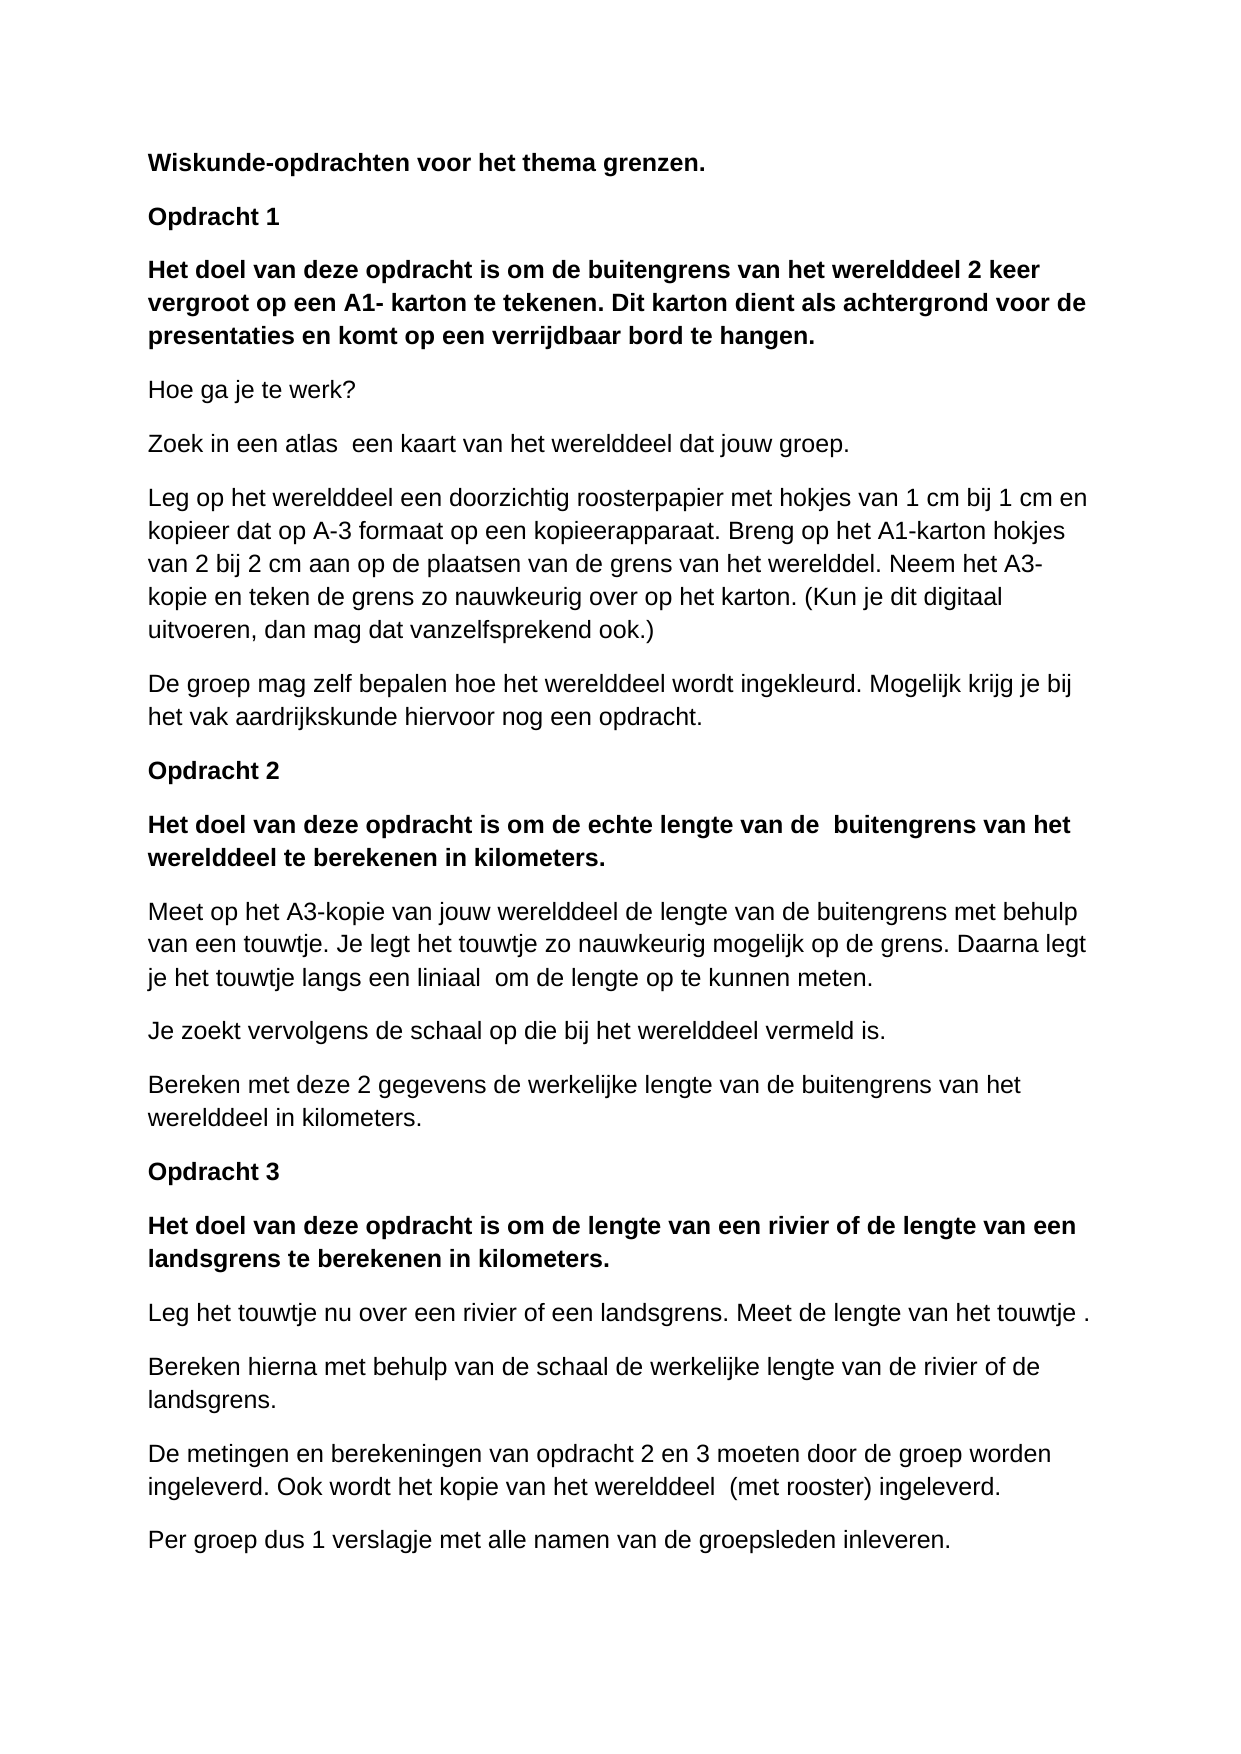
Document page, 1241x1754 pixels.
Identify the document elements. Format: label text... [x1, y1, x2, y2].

text Per groep dus 1 verslagje met alle namen van de groepsleden inleveren. [148, 1525, 1093, 1554]
text Wiskunde-opdrachten voor het thema grenzen. [148, 148, 1093, 176]
text Je zoekt vervolgens de schaal op die bij het werelddeel vermeld is. [148, 1016, 1093, 1045]
text Opdracht 1 [148, 201, 1093, 230]
text Opdracht 3 [148, 1157, 1093, 1186]
text Het doel van deze opdracht is om de buitengrens van het werelddeel 2 keer vergroot op een A1- karton te tekenen. Dit karton dient als achtergrond voor de presentaties en komt op een verrijdbaar bord te hangen. [148, 255, 1093, 350]
text Meet op het A3-kopie van jouw werelddeel de lengte van de buitengrens met behulp van een touwtje. Je legt het touwtje zo nauwkeurig mogelijk op de grens. Daarna legt je het touwtje langs een liniaal om de lengte op te kunnen meten. [148, 896, 1093, 991]
text Zoek in een atlas een kaart van het werelddeel dat jouw groep. [148, 429, 1093, 458]
text Het doel van deze opdracht is om de echte lengte van de buitengrens van het werelddeel te berekenen in kilometers. [148, 809, 1093, 871]
text Het doel van deze opdracht is om de lengte van een rivier of de lengte van een landsgrens te berekenen in kilometers. [148, 1211, 1093, 1273]
text De metingen en berekeningen van opdracht 2 en 3 moeten door de groep worden ingeleverd. Ook wordt het kopie van het werelddeel (met rooster) ingeleverd. [148, 1438, 1093, 1500]
text Bereken met deze 2 gegevens de werkelijke lengte van de buitengrens van het werelddeel in kilometers. [148, 1070, 1093, 1132]
text Leg het touwtje nu over een rivier of een landsgrens. Meet de lengte van het touwtje . [148, 1298, 1093, 1327]
text De groep mag zelf bepalen hoe het werelddeel wordt ingekleurd. Mogelijk krijg je bij het vak aardrijkskunde hiervoor nog een opdracht. [148, 669, 1093, 731]
text Opdracht 2 [148, 756, 1093, 784]
text Leg op het werelddeel een doorzichtig roosterpapier met hokjes van 1 cm bij 1 cm en kopieer dat op A-3 formaat op een kopieerapparaat. Breng op het A1-karton hokjes van 2 bij 2 cm aan op de plaatsen van de grens van het werelddel. Neem het A3-kopie en teken de grens zo nauwkeurig over op het karton. (Kun je dit digitaal uitvoeren, dan mag dat vanzelfsprekend ook.) [148, 483, 1093, 644]
text Bereken hierna met behulp van de schaal de werkelijke lengte van de rivier of de landsgrens. [148, 1352, 1093, 1413]
text Hoe ga je te werk? [148, 375, 1093, 404]
